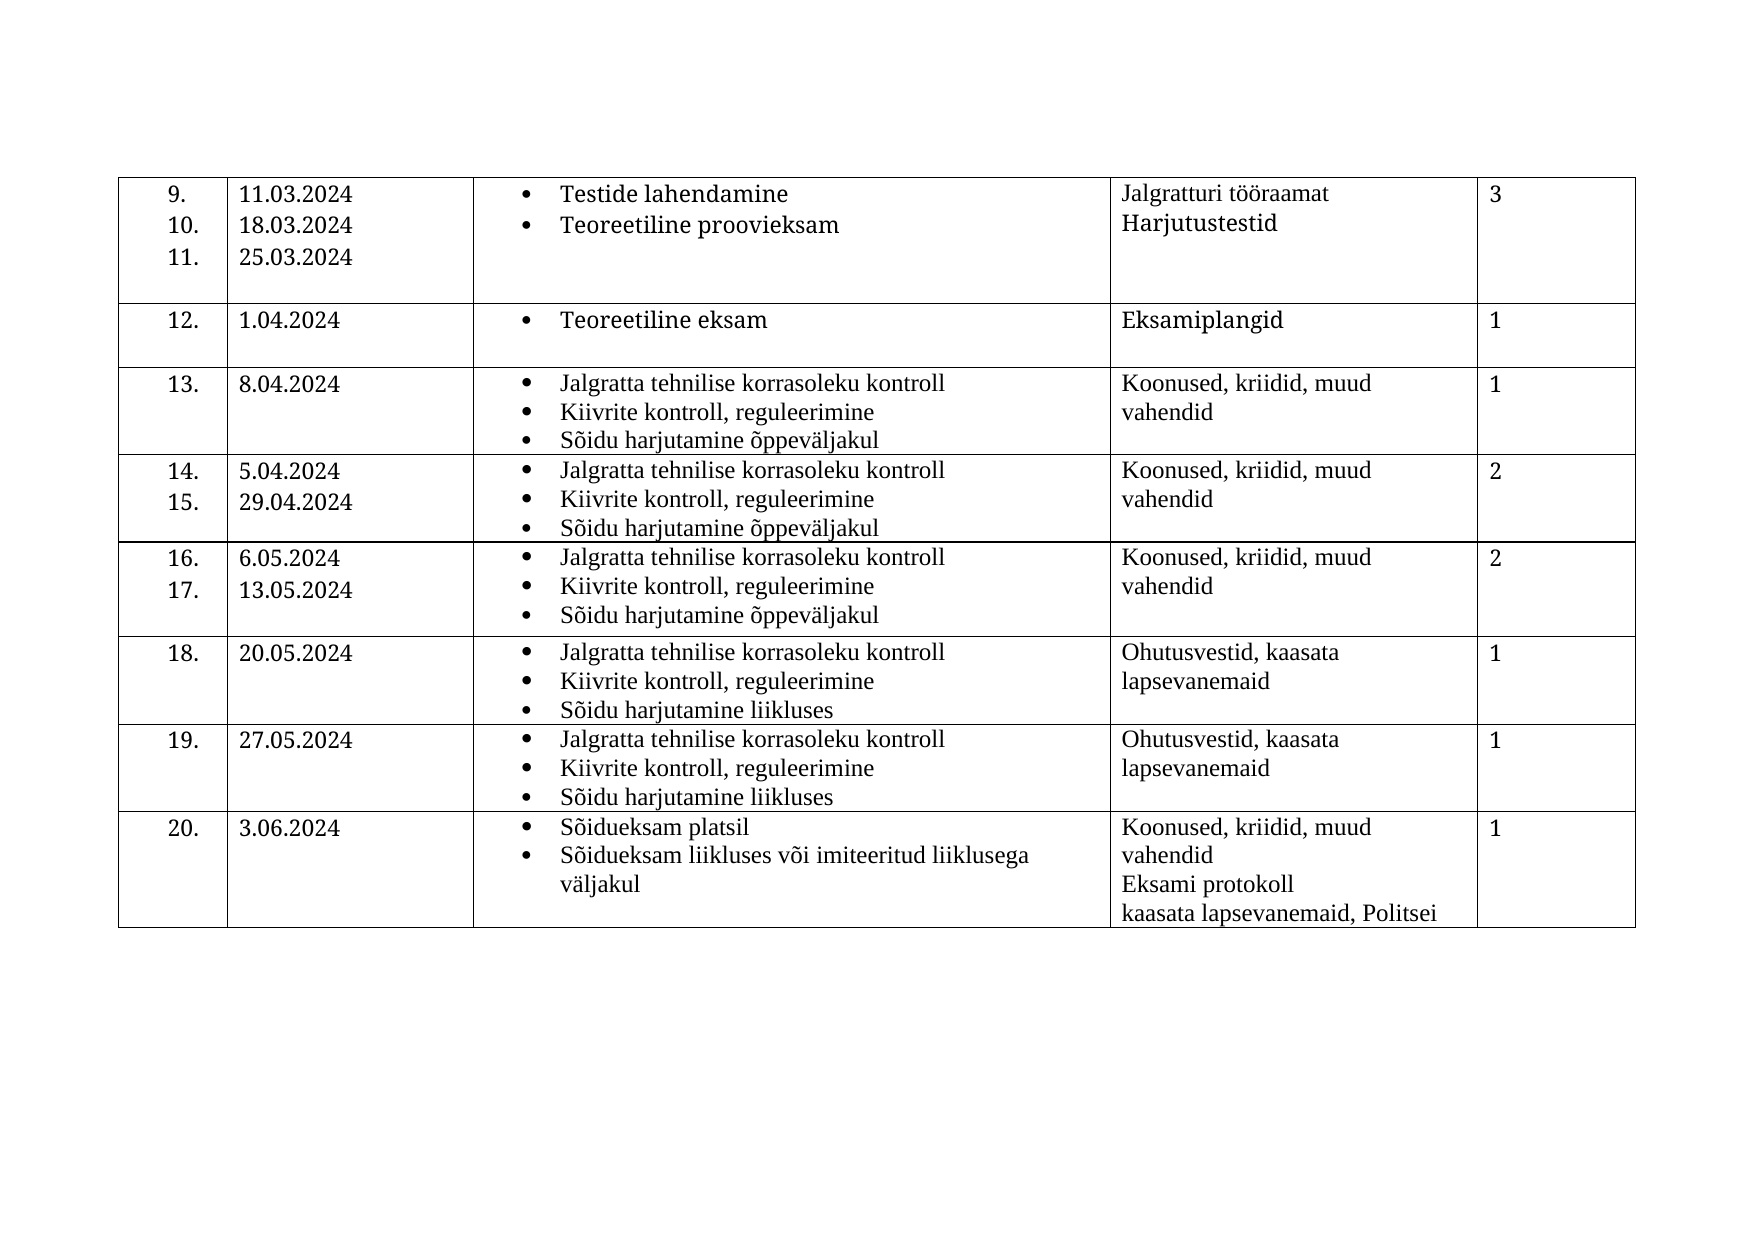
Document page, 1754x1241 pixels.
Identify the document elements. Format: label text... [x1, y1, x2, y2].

table_cell Ohutusvestid, kaasata lapsevanemaid [1111, 725, 1477, 811]
table_cell 1.04.2024 [228, 304, 473, 367]
table_cell [119, 368, 227, 454]
table_cell 1 [1478, 304, 1635, 367]
table_cell 2 [1478, 543, 1635, 636]
table_cell Jalgratta tehnilise korrasoleku kontroll Kiivrite kontroll, reguleerimine Sõidu harjutamine liikluses [474, 637, 1110, 723]
table_cell Eksamiplangid [1111, 304, 1477, 367]
table_cell Testide lahendamine Teoreetiline proovieksam [474, 178, 1110, 303]
table_cell [119, 455, 227, 541]
table_cell 1 [1478, 637, 1635, 723]
table_cell 27.05.2024 [228, 725, 473, 811]
table_cell [119, 725, 227, 811]
table_cell [119, 637, 227, 723]
table_cell Koonused, kriidid, muud vahendid [1111, 455, 1477, 541]
table_cell Jalgratturi tööraamat Harjutustestid [1111, 178, 1477, 303]
table_cell Jalgratta tehnilise korrasoleku kontroll Kiivrite kontroll, reguleerimine Sõidu harjutamine liikluses [474, 725, 1110, 811]
table_cell 3.06.2024 [228, 812, 473, 927]
table_cell 5.04.2024 29.04.2024 [228, 455, 473, 541]
table_cell 3 [1478, 178, 1635, 303]
table_cell [119, 812, 227, 927]
table_cell Koonused, kriidid, muud vahendid [1111, 368, 1477, 454]
table_cell 20.05.2024 [228, 637, 473, 723]
table_cell Koonused, kriidid, muud vahendid Eksami protokoll kaasata lapsevanemaid, Politsei [1111, 812, 1477, 927]
table_cell 8.04.2024 [228, 368, 473, 454]
table_cell [119, 543, 227, 636]
table_cell 1 [1478, 725, 1635, 811]
table_cell Ohutusvestid, kaasata lapsevanemaid [1111, 637, 1477, 723]
table_cell 2 [1478, 455, 1635, 541]
table_cell Teoreetiline eksam [474, 304, 1110, 367]
table_cell Koonused, kriidid, muud vahendid [1111, 543, 1477, 636]
table_cell Sõidueksam platsil Sõidueksam liikluses või imiteeritud liiklusega väljakul [474, 812, 1110, 927]
table_cell 11.03.2024 18.03.2024 25.03.2024 [228, 178, 473, 303]
table_cell 1 [1478, 812, 1635, 927]
table_cell Jalgratta tehnilise korrasoleku kontroll Kiivrite kontroll, reguleerimine Sõidu harjutamine õppeväljakul [474, 455, 1110, 541]
table_cell 10. 11. [119, 178, 227, 303]
table_cell [119, 304, 227, 367]
table_cell 6.05.2024 13.05.2024 [228, 543, 473, 636]
table_cell Jalgratta tehnilise korrasoleku kontroll Kiivrite kontroll, reguleerimine Sõidu harjutamine õppeväljakul [474, 368, 1110, 454]
table_cell 1 [1478, 368, 1635, 454]
table_cell Jalgratta tehnilise korrasoleku kontroll Kiivrite kontroll, reguleerimine Sõidu harjutamine õppeväljakul [474, 543, 1110, 636]
